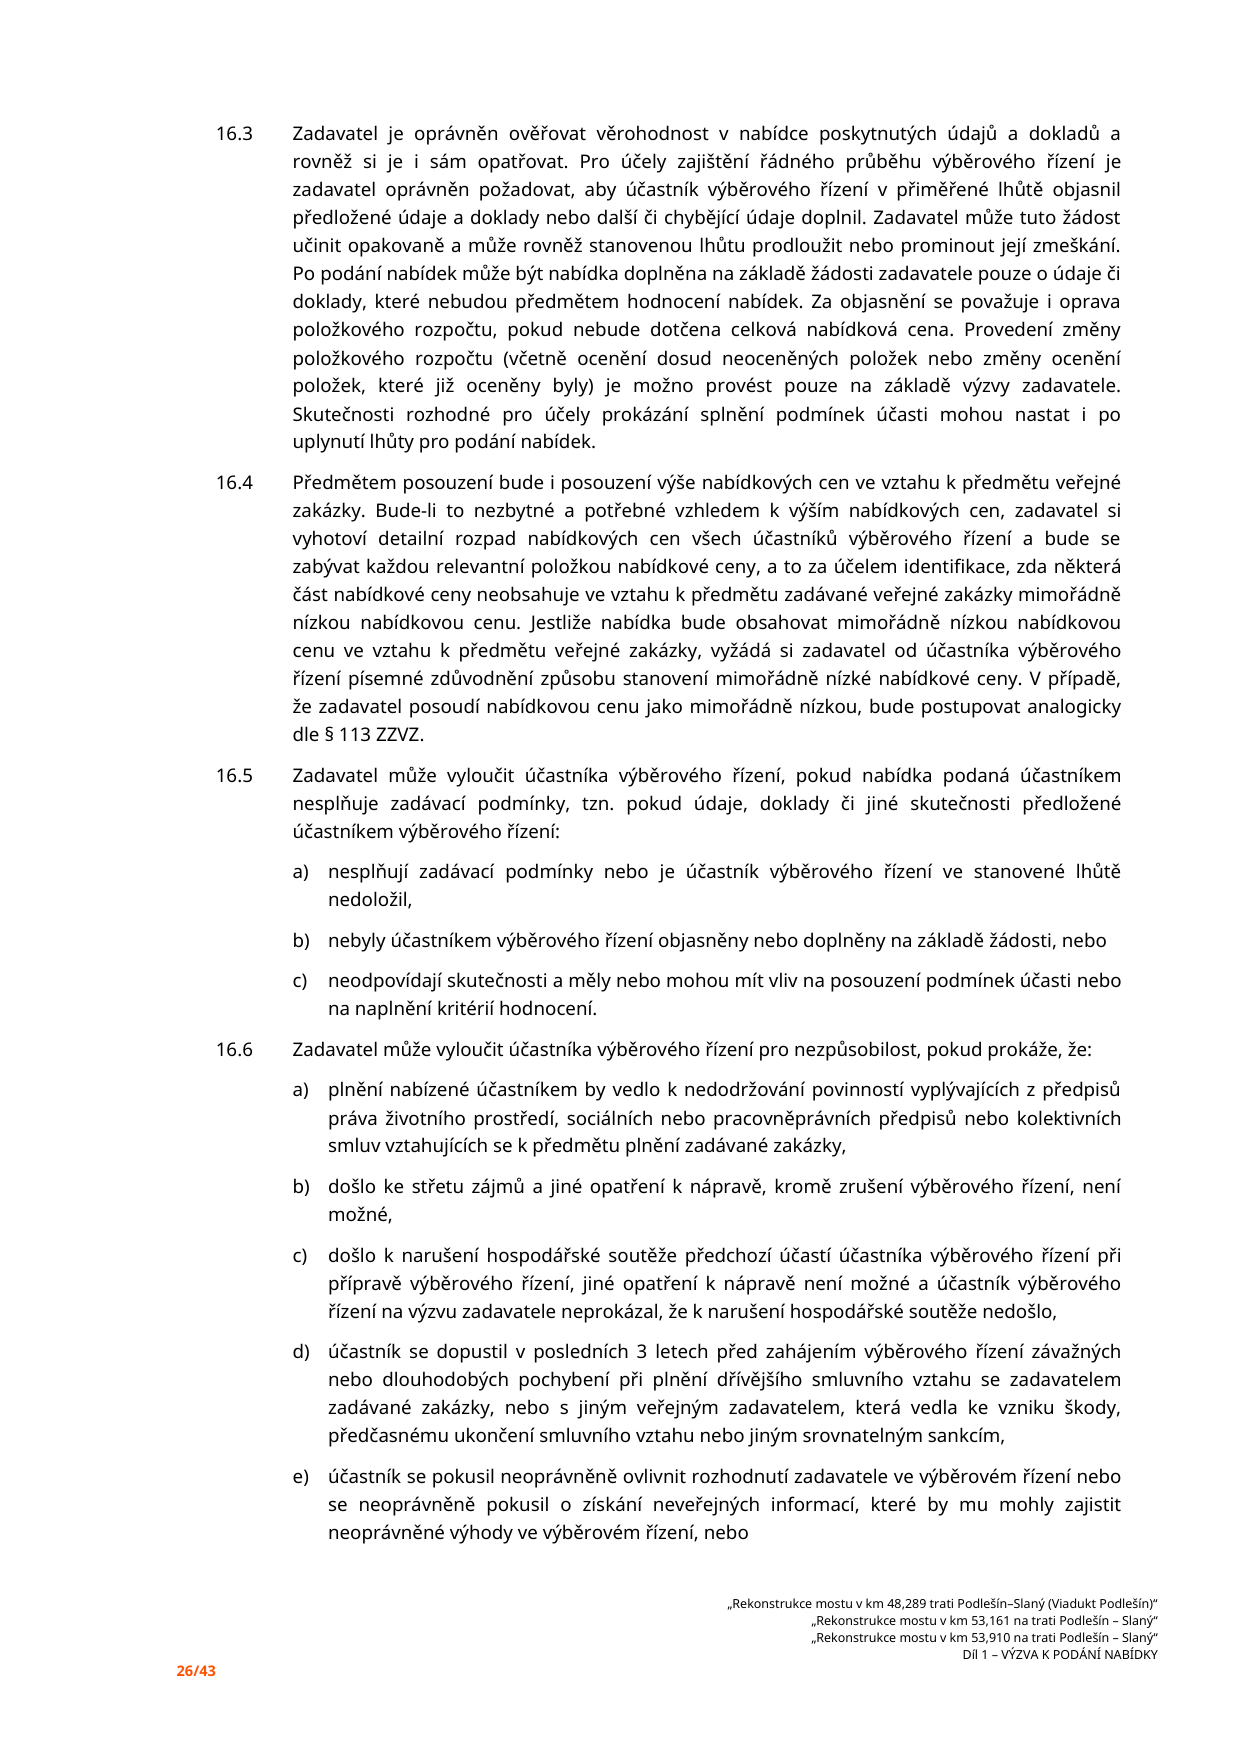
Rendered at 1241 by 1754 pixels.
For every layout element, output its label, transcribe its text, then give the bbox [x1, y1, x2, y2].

list účastník se dopustil v posledních 3 letech před zahájením výběrového řízení závažných nebo dlouhodobých pochybení při plnění dřívějšího smluvního vztahu se zadavatelem zadávané zakázky, nebo s jiným veřejným zadavatelem, která vedla ke vzniku škody, předčasnému ukončení smluvního vztahu nebo jiným srovnatelným sankcím, [292, 1338, 1122, 1448]
list došlo k narušení hospodářské soutěže předchozí účastí účastníka výběrového řízení při přípravě výběrového řízení, jiné opatření k nápravě není možné a účastník výběrového řízení na výzvu zadavatele neprokázal, že k narušení hospodářské soutěže nedošlo, [292, 1242, 1122, 1323]
text Zadavatel je oprávněn ověřovat věrohodnost v nabídce poskytnutých údajů a dokladů a rovněž si je i sám opatřovat. Pro účely zajištění řádného průběhu výběrového řízení je zadavatel oprávněn požadovat, aby účastník výběrového řízení v přiměřené lhůtě objasnil předložené údaje a doklady nebo další či chybějící údaje doplnil. Zadavatel může tuto žádost učinit opakovaně a může rovněž stanovenou lhůtu prodloužit nebo prominout její zmeškání. Po podání nabídek může být nabídka doplněna na základě žádosti zadavatele pouze o údaje či doklady, které nebudou předmětem hodnocení nabídek. Za objasnění se považuje i oprava položkového rozpočtu, pokud nebude dotčena celková nabídková cena. Provedení změny položkového rozpočtu (včetně ocenění dosud neoceněných položek nebo změny ocenění položek, které již oceněny byly) je možno provést pouze na základě výzvy zadavatele. Skutečnosti rozhodné pro účely prokázání splnění podmínek účasti mohou nastat i po uplynutí lhůty pro podání nabídek. [216, 121, 1122, 454]
list účastník se pokusil neoprávněně ovlivnit rozhodnutí zadavatele ve výběrovém řízení nebo se neoprávněně pokusil o získání neveřejných informací, které by mu mohly zajistit neoprávněné výhody ve výběrovém řízení, nebo [292, 1463, 1122, 1544]
list neodpovídají skutečnosti a měly nebo mohou mít vliv na posouzení podmínek účasti nebo na naplnění kritérií hodnocení. [292, 968, 1122, 1021]
list nesplňují zadávací podmínky nebo je účastník výběrového řízení ve stanovené lhůtě nedoložil, [292, 859, 1122, 912]
list došlo ke střetu zájmů a jiné opatření k nápravě, kromě zrušení výběrového řízení, není možné, [292, 1173, 1122, 1227]
list nebyly účastníkem výběrového řízení objasněny nebo doplněny na základě žádosti, nebo [292, 927, 1122, 953]
list plnění nabízené účastníkem by vedlo k nedodržování povinností vyplývajících z předpisů práva životního prostředí, sociálních nebo pracovněprávních předpisů nebo kolektivních smluv vztahujících se k předmětu plnění zadávané zakázky, [292, 1077, 1122, 1158]
text Předmětem posouzení bude i posouzení výše nabídkových cen ve vztahu k předmětu veřejné zakázky. Bude-li to nezbytné a potřebné vzhledem k výším nabídkových cen, zadavatel si vyhotoví detailní rozpad nabídkových cen všech účastníků výběrového řízení a bude se zabývat každou relevantní položkou nabídkové ceny, a to za účelem identifikace, zda některá část nabídkové ceny neobsahuje ve vztahu k předmětu zadávané veřejné zakázky mimořádně nízkou nabídkovou cenu. Jestliže nabídka bude obsahovat mimořádně nízkou nabídkovou cenu ve vztahu k předmětu veřejné zakázky, vyžádá si zadavatel od účastníka výběrového řízení písemné zdůvodnění způsobu stanovení mimořádně nízké nabídkové ceny. V případě, že zadavatel posoudí nabídkovou cenu jako mimořádně nízkou, bude postupovat analogicky dle § 113 ZZVZ. [216, 469, 1122, 747]
text Zadavatel může vyloučit účastníka výběrového řízení pro nezpůsobilost, pokud prokáže, že: [216, 1036, 1122, 1062]
text Zadavatel může vyloučit účastníka výběrového řízení, pokud nabídka podaná účastníkem nesplňuje zadávací podmínky, tzn. pokud údaje, doklady či jiné skutečnosti předložené účastníkem výběrového řízení: [216, 762, 1122, 844]
